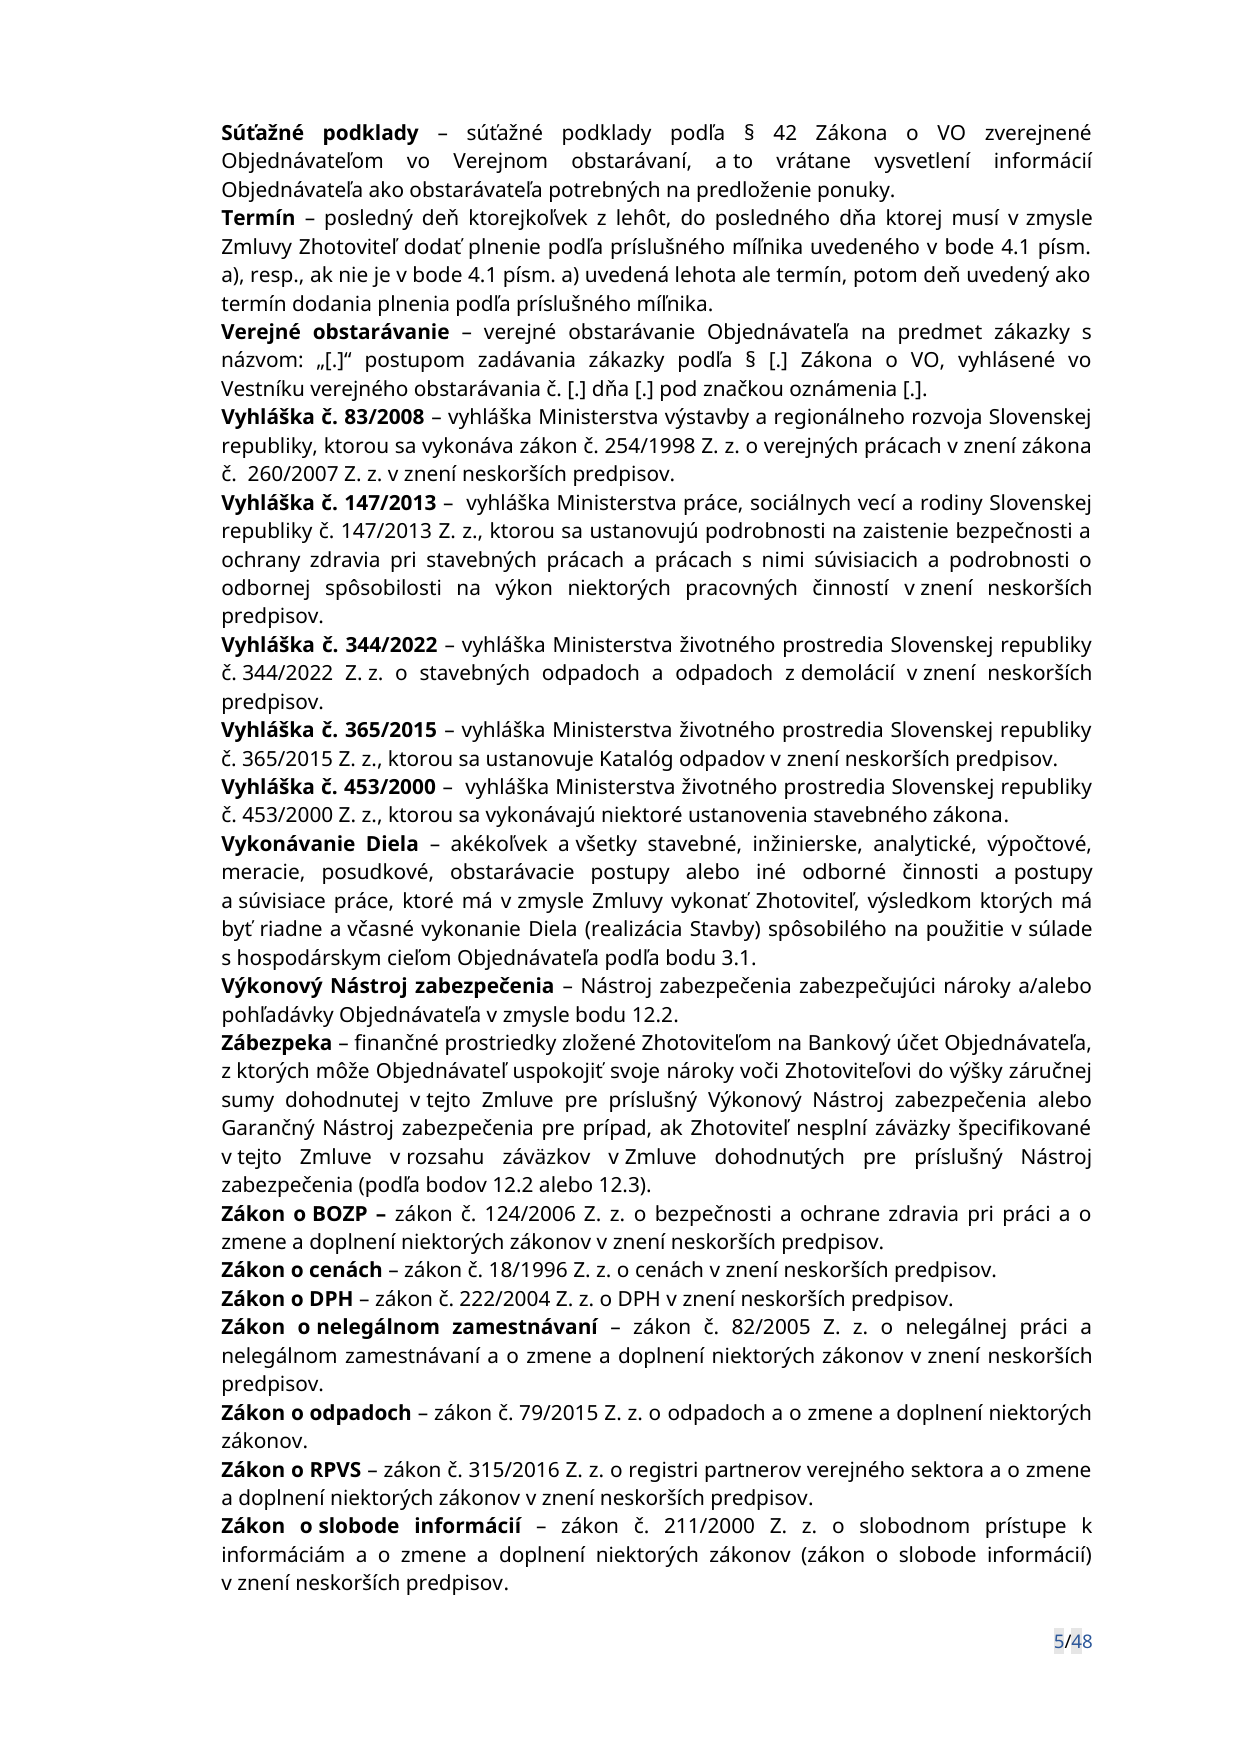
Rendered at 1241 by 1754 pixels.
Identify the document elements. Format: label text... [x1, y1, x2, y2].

text Vyhláška č. 453/2000 – vyhláška Ministerstva životného prostredia Slovenskej republiky č. 453/2000 Z. z., ktorou sa vykonávajú niektoré ustanovenia stavebného zákona. [221, 772, 1093, 829]
text Vyhláška č. 147/2013 – vyhláška Ministerstva práce, sociálnych vecí a rodiny Slovenskej republiky č. 147/2013 Z. z., ktorou sa ustanovujú podrobnosti na zaistenie bezpečnosti a ochrany zdravia pri stavebných prácach a prácach s nimi súvisiacich a podrobnosti o odbornej spôsobilosti na výkon niektorých pracovných činností v znení neskorších predpisov. [221, 488, 1093, 630]
text Zákon o DPH – zákon č. 222/2004 Z. z. o DPH v znení neskorších predpisov. [221, 1284, 1093, 1312]
text Termín – posledný deň ktorejkoľvek z lehôt, do posledného dňa ktorej musí v zmysle Zmluvy Zhotoviteľ dodať plnenie podľa príslušného míľnika uvedeného v bode 4.1 písm. a), resp., ak nie je v bode 4.1 písm. a) uvedená lehota ale termín, potom deň uvedený ako termín dodania plnenia podľa príslušného míľnika. [221, 203, 1093, 317]
text Zákon o BOZP – zákon č. 124/2006 Z. z. o bezpečnosti a ochrane zdravia pri práci a o zmene a doplnení niektorých zákonov v znení neskorších predpisov. [221, 1199, 1093, 1256]
text Vyhláška č. 83/2008 – vyhláška Ministerstva výstavby a regionálneho rozvoja Slovenskej republiky, ktorou sa vykonáva zákon č. 254/1998 Z. z. o verejných prácach v znení zákona č. 260/2007 Z. z. v znení neskorších predpisov. [221, 402, 1093, 488]
text Zákon o RPVS – zákon č. 315/2016 Z. z. o registri partnerov verejného sektora a o zmene a doplnení niektorých zákonov v znení neskorších predpisov. [221, 1455, 1093, 1512]
text Vyhláška č. 344/2022 – vyhláška Ministerstva životného prostredia Slovenskej republiky č. 344/2022 Z. z. o stavebných odpadoch a odpadoch z demolácií v znení neskorších predpisov. [221, 630, 1093, 715]
text Vykonávanie Diela – akékoľvek a všetky stavebné, inžinierske, analytické, výpočtové, meracie, posudkové, obstarávacie postupy alebo iné odborné činnosti a postupy a súvisiace práce, ktoré má v zmysle Zmluvy vykonať Zhotoviteľ, výsledkom ktorých má byť riadne a včasné vykonanie Diela (realizácia Stavby) spôsobilého na použitie v súlade s hospodárskym cieľom Objednávateľa podľa bodu 3.1. [221, 829, 1093, 971]
text Zákon o slobode informácií – zákon č. 211/2000 Z. z. o slobodnom prístupe k informáciám a o zmene a doplnení niektorých zákonov (zákon o slobode informácií) v znení neskorších predpisov. [221, 1512, 1093, 1597]
text Výkonový Nástroj zabezpečenia – Nástroj zabezpečenia zabezpečujúci nároky a/alebo pohľadávky Objednávateľa v zmysle bodu 12.2. [221, 971, 1093, 1028]
text Zákon o odpadoch – zákon č. 79/2015 Z. z. o odpadoch a o zmene a doplnení niektorých zákonov. [221, 1398, 1093, 1455]
text Zákon o cenách – zákon č. 18/1996 Z. z. o cenách v znení neskorších predpisov. [221, 1256, 1093, 1284]
text Súťažné podklady – súťažné podklady podľa § 42 Zákona o VO zverejnené Objednávateľom vo Verejnom obstarávaní, a to vrátane vysvetlení informácií Objednávateľa ako obstarávateľa potrebných na predloženie ponuky. [221, 118, 1093, 203]
text Zábezpeka – finančné prostriedky zložené Zhotoviteľom na Bankový účet Objednávateľa, z ktorých môže Objednávateľ uspokojiť svoje nároky voči Zhotoviteľovi do výšky záručnej sumy dohodnutej v tejto Zmluve pre príslušný Výkonový Nástroj zabezpečenia alebo Garančný Nástroj zabezpečenia pre prípad, ak Zhotoviteľ nesplní záväzky špecifikované v tejto Zmluve v rozsahu záväzkov v Zmluve dohodnutých pre príslušný Nástroj zabezpečenia (podľa bodov 12.2 alebo 12.3). [221, 1028, 1093, 1199]
text Vyhláška č. 365/2015 – vyhláška Ministerstva životného prostredia Slovenskej republiky č. 365/2015 Z. z., ktorou sa ustanovuje Katalóg odpadov v znení neskorších predpisov. [221, 715, 1093, 772]
text Verejné obstarávanie – verejné obstarávanie Objednávateľa na predmet zákazky s názvom: „[.]“ postupom zadávania zákazky podľa § [.] Zákona o VO, vyhlásené vo Vestníku verejného obstarávania č. [.] dňa [.] pod značkou oznámenia [.]. [221, 317, 1093, 402]
text Zákon o nelegálnom zamestnávaní – zákon č. 82/2005 Z. z. o nelegálnej práci a nelegálnom zamestnávaní a o zmene a doplnení niektorých zákonov v znení neskorších predpisov. [221, 1312, 1093, 1398]
